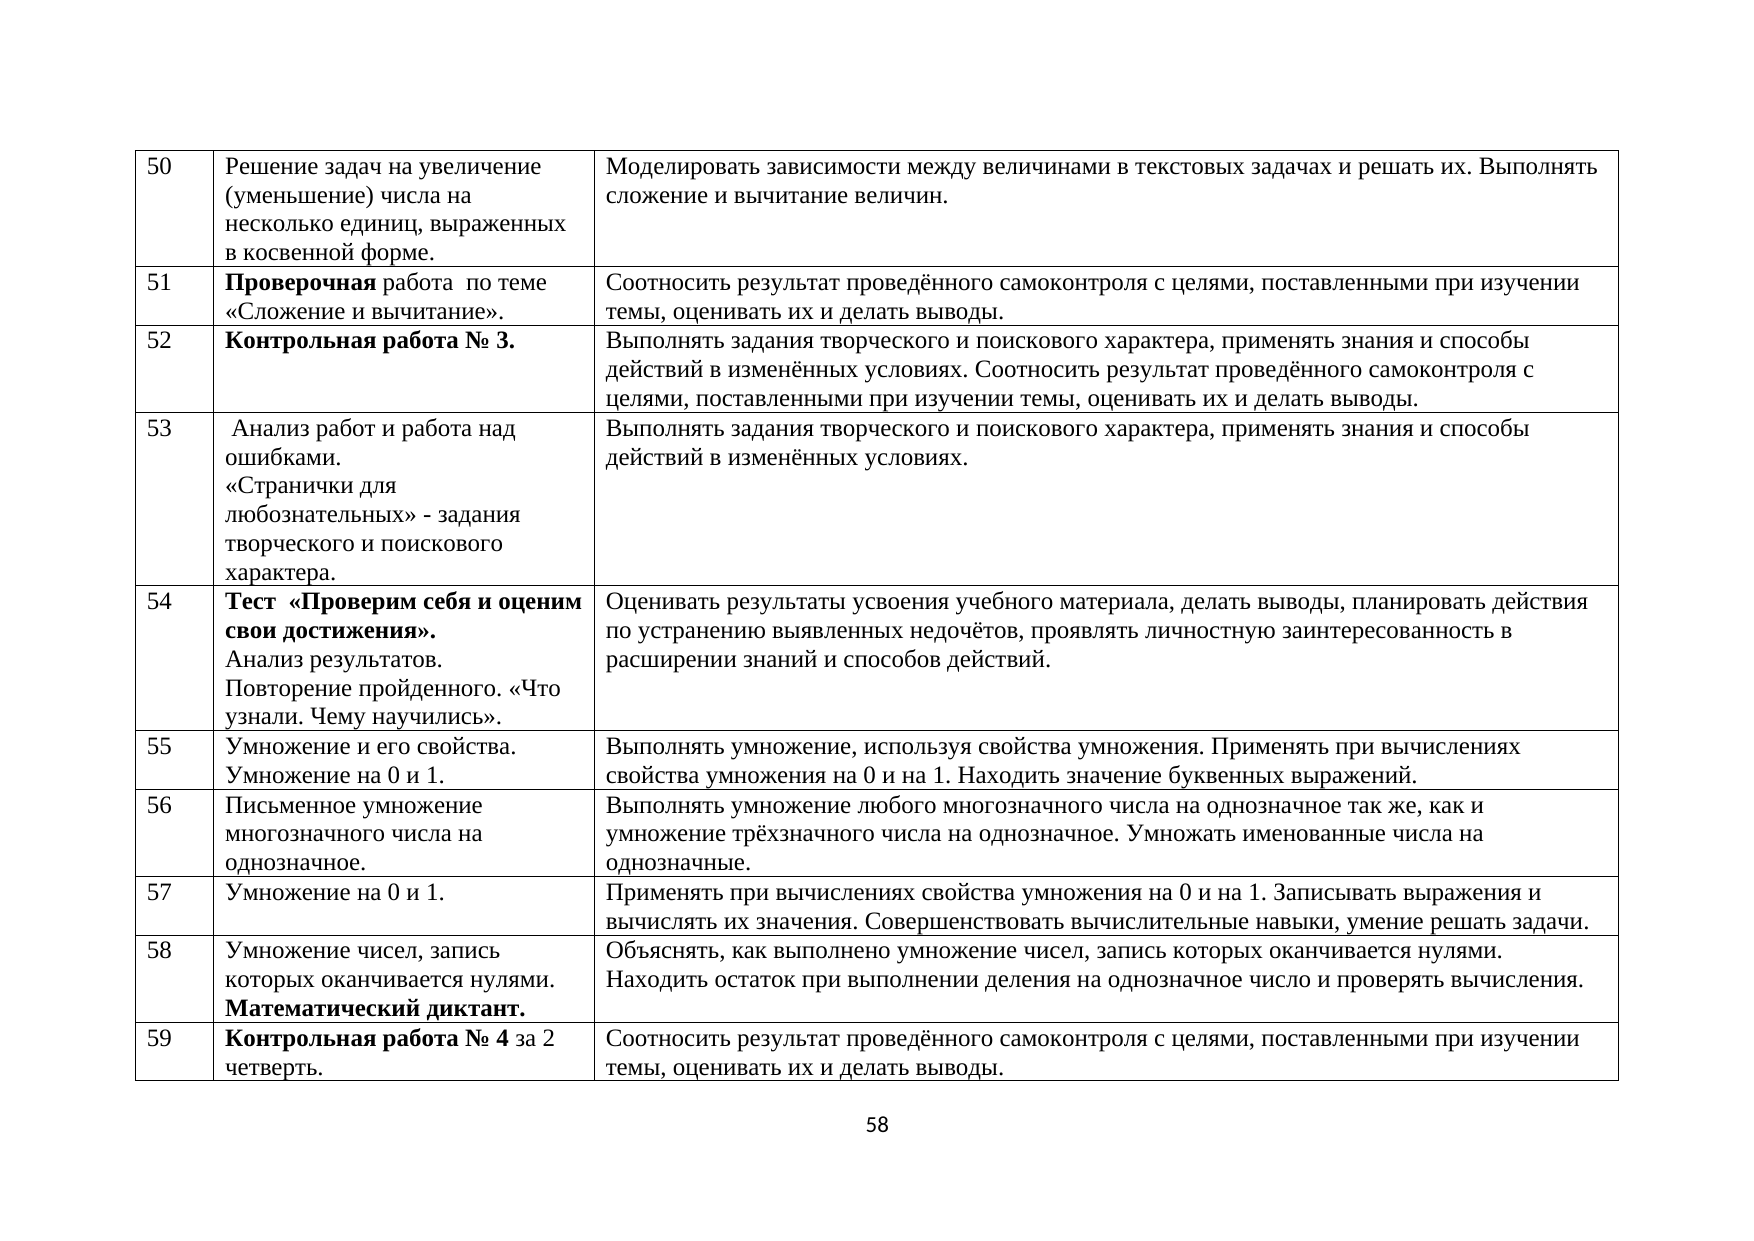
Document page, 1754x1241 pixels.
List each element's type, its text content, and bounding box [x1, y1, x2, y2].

table_cell Выполнять умножение, используя свойства умножения. Применять при вычислениях свойства умножения на 0 и на 1. Находить значение буквенных выражений. [595, 731, 1618, 789]
table_cell Выполнять задания творческого и поискового характера, применять знания и способы действий в изменённых условиях. [595, 413, 1618, 585]
table_cell Контрольная работа № 4 за 2 четверть. [214, 1023, 594, 1080]
table_cell 58 [136, 936, 213, 1022]
table_cell Соотносить результат проведённого самоконтроля с целями, поставленными при изучении темы, оценивать их и делать выводы. [595, 1023, 1618, 1080]
table_cell Применять при вычислениях свойства умножения на 0 и на 1. Записывать выражения и вычислять их значения. Совершенствовать вычислительные навыки, умение решать задачи. [595, 877, 1618, 934]
table_cell Выполнять задания творческого и поискового характера, применять знания и способы действий в изменённых условиях. Соотносить результат проведённого самоконтроля с целями, поставленными при изучении темы, оценивать их и делать выводы. [595, 326, 1618, 412]
table_cell 54 [136, 586, 213, 730]
table_cell 50 [136, 151, 213, 266]
table_cell 52 [136, 326, 213, 412]
table_cell Объяснять, как выполнено умножение чисел, запись которых оканчивается нулями. Находить остаток при выполнении деления на однозначное число и проверять вычисления. [595, 936, 1618, 1022]
table_cell 59 [136, 1023, 213, 1080]
table_cell Проверочная работа по теме «Сложение и вычитание». [214, 267, 594, 324]
table_cell Выполнять умножение любого многозначного числа на однозначное так же, как и умножение трёхзначного числа на однозначное. Умножать именованные числа на однозначные. [595, 790, 1618, 876]
table_cell 53 [136, 413, 213, 585]
table_cell Контрольная работа № 3. [214, 326, 594, 412]
table_cell Умножение и его свойства. Умножение на 0 и 1. [214, 731, 594, 789]
table_cell 51 [136, 267, 213, 324]
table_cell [595, 151, 1618, 266]
table_cell 56 [136, 790, 213, 876]
table_cell 57 [136, 877, 213, 934]
table_cell Оценивать результаты усвоения учебного материала, делать выводы, планировать действия по устранению выявленных недочётов, проявлять личностную заинтересованность в расширении знаний и способов действий. [595, 586, 1618, 730]
table_cell Умножение чисел, запись которых оканчивается нулями. Математический диктант. [214, 936, 594, 1022]
table_cell Соотносить результат проведённого самоконтроля с целями, поставленными при изучении темы, оценивать их и делать выводы. [595, 267, 1618, 324]
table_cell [214, 151, 594, 266]
table_cell Письменное умножение многозначного числа на однозначное. [214, 790, 594, 876]
table_cell 55 [136, 731, 213, 789]
table_cell Тест «Проверим себя и оценим свои достижения». Анализ результатов. Повторение пройденного. «Что узнали. Чему научились». [214, 586, 594, 730]
table_cell Умножение на 0 и 1. [214, 877, 594, 934]
table_cell Анализ работ и работа над ошибками. «Странички для любознательных» - задания творческого и поискового характера. [214, 413, 594, 585]
